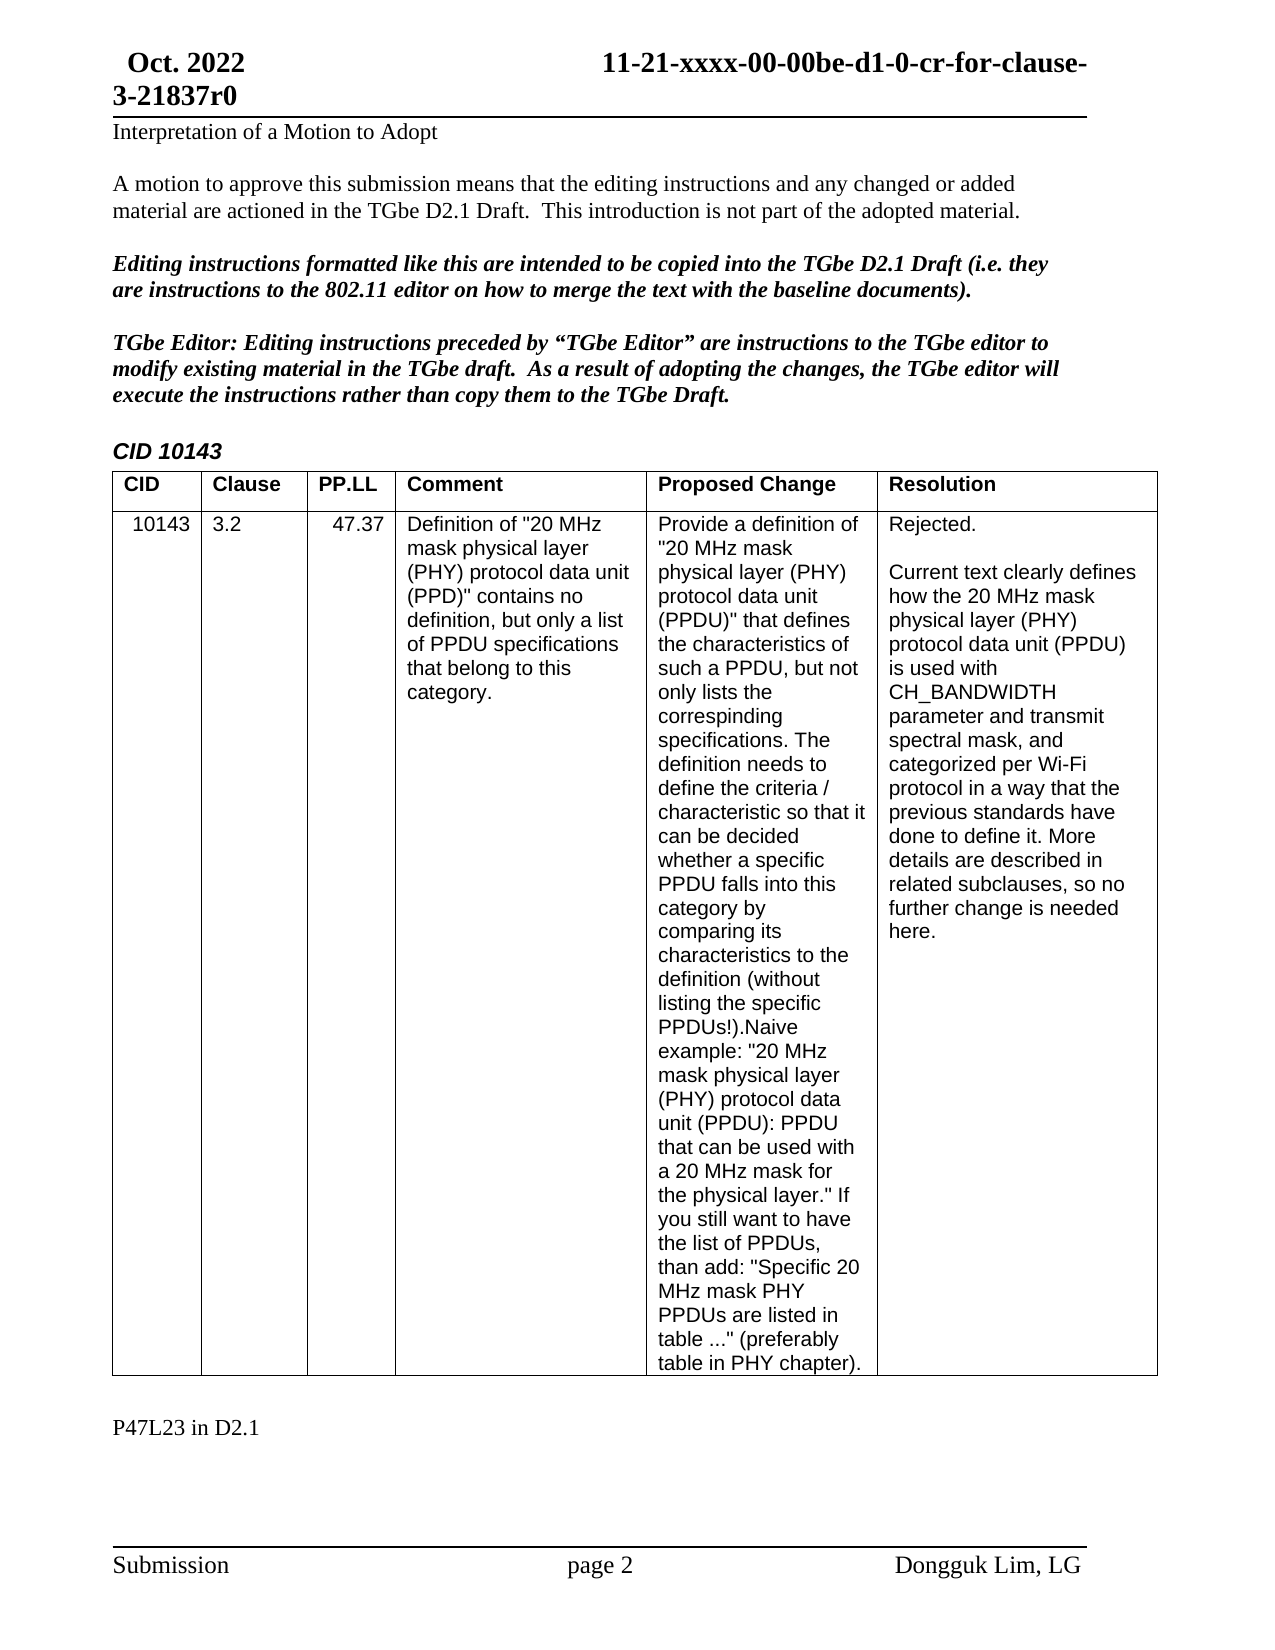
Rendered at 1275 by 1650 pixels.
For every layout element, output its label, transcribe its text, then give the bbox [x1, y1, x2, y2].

table_cell 10143 [113, 512, 201, 1374]
text Editing instructions formatted like this are intended to be copied into the TGbe D2.1 Draft (i.e. they are instructions to the 802.11 editor on how to merge the text with the baseline documents). [112, 249, 1087, 302]
text Interpretation of a Motion to Adopt [112, 118, 1087, 144]
text TGbe Editor: Editing instructions preceded by “TGbe Editor” are instructions to the TGbe editor to modify existing material in the TGbe draft. As a result of adopting the changes, the TGbe editor will execute the instructions rather than copy them to the TGbe Draft. [112, 329, 1087, 408]
table_cell 47.37 [308, 512, 395, 1374]
text A motion to approve this submission means that the editing instructions and any changed or added material are actioned in the TGbe D2.1 Draft. This introduction is not part of the adopted material. [112, 171, 1087, 223]
table_cell 3.2 [202, 512, 307, 1374]
subtitle CID 10143 [112, 438, 1087, 464]
table_header Resolution [878, 472, 1157, 511]
table_header CID [113, 472, 201, 511]
table_header Comment [396, 472, 646, 511]
table_cell Rejected. Current text clearly defines how the 20 MHz mask physical layer (PHY) protocol data unit (PPDU) is used with CH_BANDWIDTH parameter and transmit spectral mask, and categorized per Wi-Fi protocol in a way that the previous standards have done to define it. More details are described in related subclauses, so no further change is needed here. [878, 512, 1157, 1374]
table_cell Provide a definition of "20 MHz mask physical layer (PHY) protocol data unit (PPDU)" that defines the characteristics of such a PPDU, but not only lists the correspinding specifications. The definition needs to define the criteria / characteristic so that it can be decided whether a specific PPDU falls into this category by comparing its characteristics to the definition (without listing the specific PPDUs!).Naive example: "20 MHz mask physical layer (PHY) protocol data unit (PPDU): PPDU that can be used with a 20 MHz mask for the physical layer." If you still want to have the list of PPDUs, than add: "Specific 20 MHz mask PHY PPDUs are listed in table ..." (preferably table in PHY chapter). [647, 512, 877, 1374]
table_header Clause [202, 472, 307, 511]
table_cell Definition of "20 MHz mask physical layer (PHY) protocol data unit (PPD)" contains no definition, but only a list of PPDU specifications that belong to this category. [396, 512, 646, 1374]
text P47L23 in D2.1 [112, 1414, 1087, 1441]
table_header Proposed Change [647, 472, 877, 511]
table_header PP.LL [308, 472, 395, 511]
